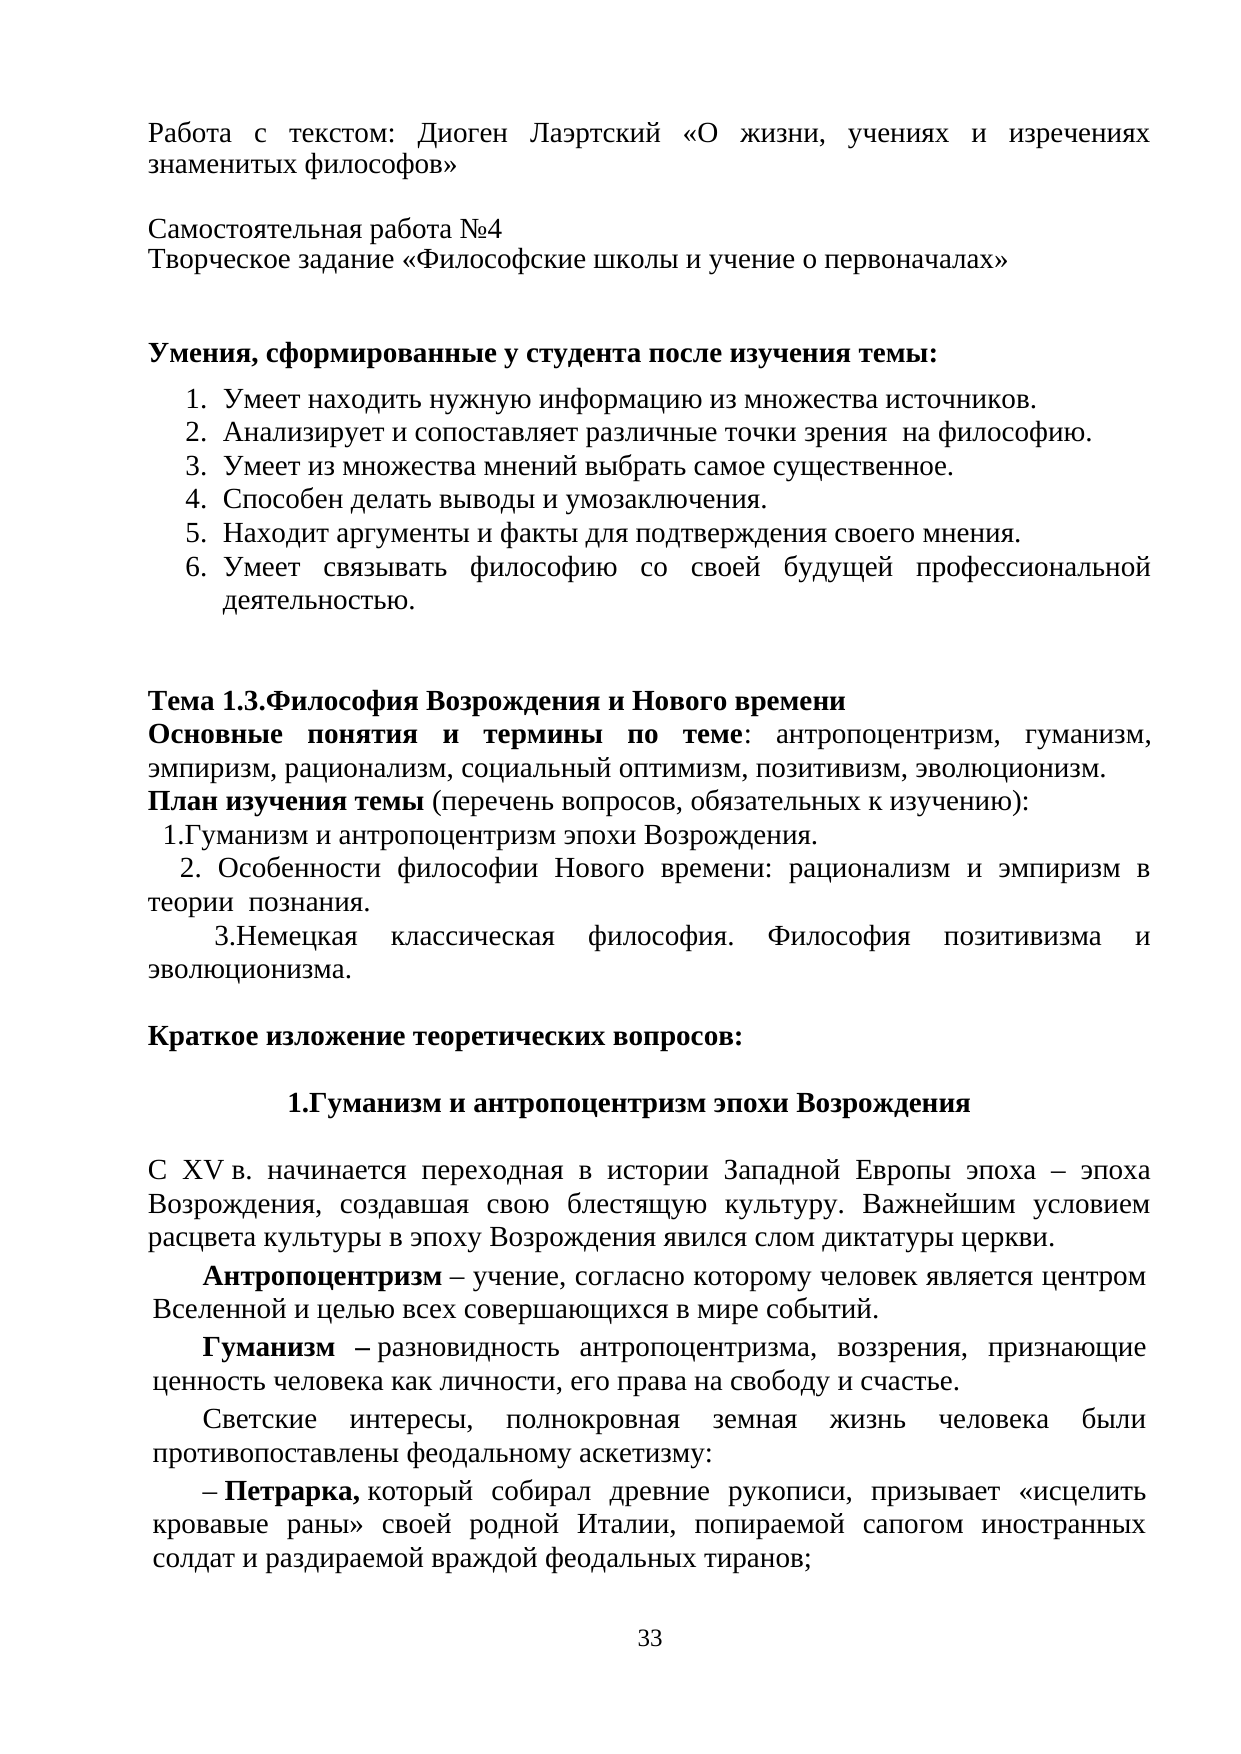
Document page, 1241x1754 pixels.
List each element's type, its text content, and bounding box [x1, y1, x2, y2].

list Способен делать выводы и умозаключения. [185, 482, 1152, 515]
text – Петрарка, который собирал древние рукописи, призывает «исцелить кровавые раны» своей родной Италии, попираемой сапогом иностранных солдат и раздираемой враждой феодальных тиранов; [152, 1473, 1147, 1574]
text 1.Гуманизм и антропоцентризм эпохи Возрождения [118, 1085, 1152, 1119]
text Работа с текстом: Диоген Лаэртский «О жизни, учениях и изречениях знаменитых философов» [148, 118, 1152, 180]
list Умеет связывать философию со своей будущей профессиональной деятельностью. [185, 549, 1152, 616]
text Самостоятельная работа №4 [148, 211, 1152, 244]
text Творческое задание «Философские школы и учение о первоначалах» [148, 244, 1152, 275]
text 3.Немецкая классическая философия. Философия позитивизма и эволюционизма. [148, 918, 1152, 985]
text Светские интересы, полнокровная земная жизнь человека были противопоставлены феодальному аскетизму: [152, 1401, 1147, 1468]
text Антропоцентризм – учение, согласно которому человек является центром Вселенной и целью всех совершающихся в мире событий. [152, 1258, 1147, 1325]
text План изучения темы (перечень вопросов, обязательных к изучению): [148, 783, 1152, 817]
list Находит аргументы и факты для подтверждения своего мнения. [185, 515, 1152, 549]
text Тема 1.3.Философия Возрождения и Нового времени [148, 683, 1152, 716]
text Основные понятия и термины по теме: антропоцентризм, гуманизм, эмпиризм, рационализм, социальный оптимизм, позитивизм, эволюционизм. [148, 716, 1152, 783]
text 2. Особенности философии Нового времени: рационализм и эмпиризм в теории познания. [148, 851, 1152, 918]
text Гуманизм – разновидность антропоцентризма, воззрения, признающие ценность человека как личности, его права на свободу и счастье. [152, 1329, 1147, 1397]
text 1.Гуманизм и антропоцентризм эпохи Возрождения. [118, 817, 1152, 851]
text Краткое изложение теоретических вопросов: [148, 1018, 1152, 1052]
text Умения, сформированные у студента после изучения темы: [148, 335, 1152, 368]
list Умеет находить нужную информацию из множества источников. [185, 381, 1152, 414]
list Умеет из множества мнений выбрать самое существенное. [185, 448, 1152, 482]
text С XV в. начинается переходная в истории Западной Европы эпоха – эпоха Возрождения, создавшая свою блестящую культуру. Важнейшим условием расцвета культуры в эпоху Возрождения явился слом диктатуры церкви. [148, 1152, 1152, 1253]
list Анализирует и сопоставляет различные точки зрения на философию. [185, 414, 1152, 448]
